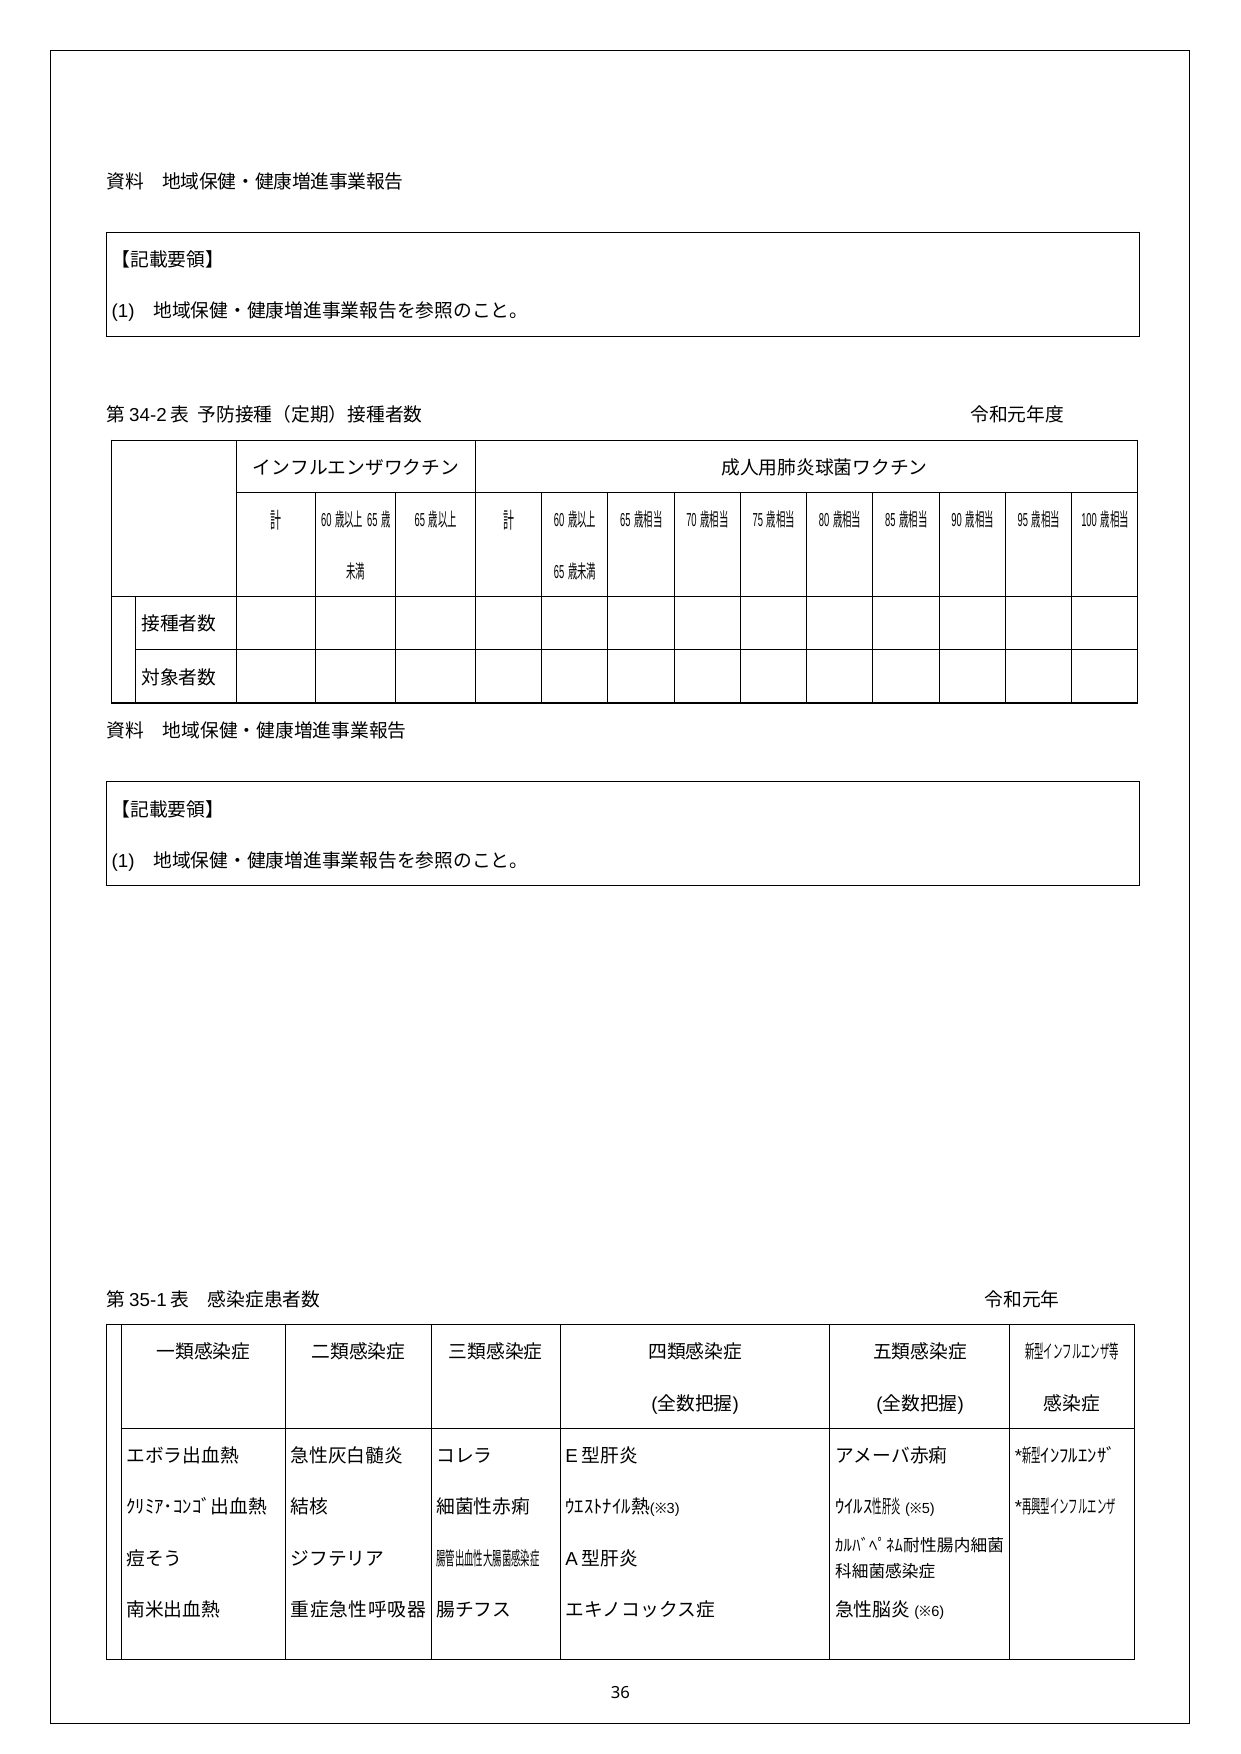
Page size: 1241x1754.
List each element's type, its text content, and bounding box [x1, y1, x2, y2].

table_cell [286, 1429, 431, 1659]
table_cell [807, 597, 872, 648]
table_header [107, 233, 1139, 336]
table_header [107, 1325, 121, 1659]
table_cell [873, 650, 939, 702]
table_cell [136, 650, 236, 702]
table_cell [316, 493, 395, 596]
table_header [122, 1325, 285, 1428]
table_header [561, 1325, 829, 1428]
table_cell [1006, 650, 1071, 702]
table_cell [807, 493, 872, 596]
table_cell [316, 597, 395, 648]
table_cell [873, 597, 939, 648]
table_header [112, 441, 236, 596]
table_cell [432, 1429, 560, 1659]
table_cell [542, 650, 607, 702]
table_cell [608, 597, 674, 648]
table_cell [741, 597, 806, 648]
text 第34-2表 予防接種（定期）接種者数 令和元年度 [106, 388, 1134, 439]
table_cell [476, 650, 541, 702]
text 資料 地域保健・健康増進事業報告 [106, 154, 1134, 206]
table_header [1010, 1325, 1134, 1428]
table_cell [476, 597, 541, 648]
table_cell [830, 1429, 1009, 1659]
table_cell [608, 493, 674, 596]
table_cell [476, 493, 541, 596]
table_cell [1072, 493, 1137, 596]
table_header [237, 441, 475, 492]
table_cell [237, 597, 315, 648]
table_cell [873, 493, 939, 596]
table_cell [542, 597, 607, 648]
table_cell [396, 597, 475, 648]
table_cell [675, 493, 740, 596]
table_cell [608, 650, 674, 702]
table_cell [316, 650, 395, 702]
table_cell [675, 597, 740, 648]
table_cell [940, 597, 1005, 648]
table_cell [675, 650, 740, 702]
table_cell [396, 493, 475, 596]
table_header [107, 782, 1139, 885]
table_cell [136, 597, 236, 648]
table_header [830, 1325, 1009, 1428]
text 第35-1表 感染症患者数 令和元年 [106, 1272, 1134, 1324]
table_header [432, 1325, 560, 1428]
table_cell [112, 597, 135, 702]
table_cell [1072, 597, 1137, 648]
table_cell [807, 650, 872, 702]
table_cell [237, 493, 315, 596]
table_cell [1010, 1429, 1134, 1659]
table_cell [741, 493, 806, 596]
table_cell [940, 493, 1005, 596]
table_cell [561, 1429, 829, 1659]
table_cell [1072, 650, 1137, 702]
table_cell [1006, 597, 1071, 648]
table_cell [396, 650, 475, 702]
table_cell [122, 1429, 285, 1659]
text 資料 地域保健・健康増進事業報告 [106, 704, 1134, 756]
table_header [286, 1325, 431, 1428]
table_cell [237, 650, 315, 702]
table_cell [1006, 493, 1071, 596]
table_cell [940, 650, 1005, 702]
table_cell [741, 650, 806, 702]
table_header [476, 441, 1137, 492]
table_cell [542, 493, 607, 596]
